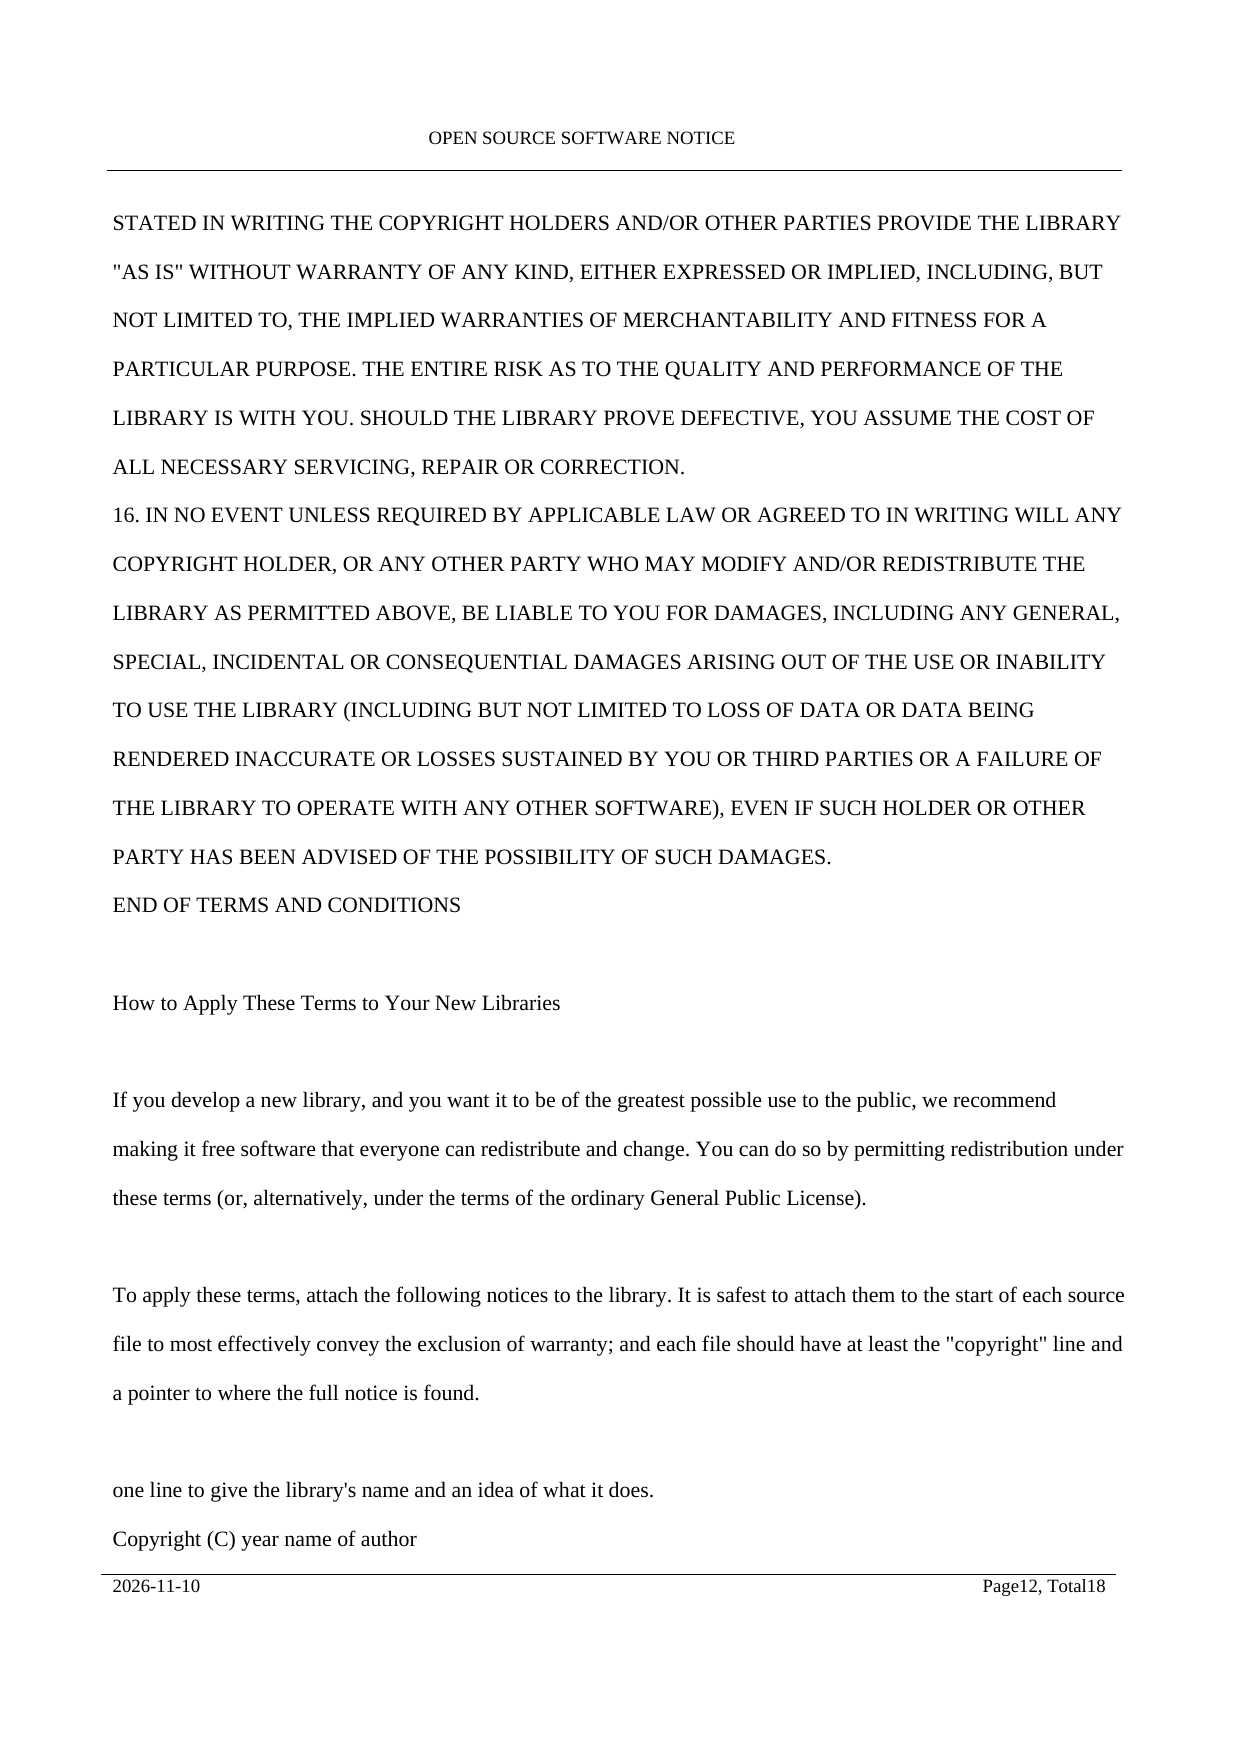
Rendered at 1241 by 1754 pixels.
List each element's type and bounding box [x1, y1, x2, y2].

text [112, 206, 1128, 1555]
